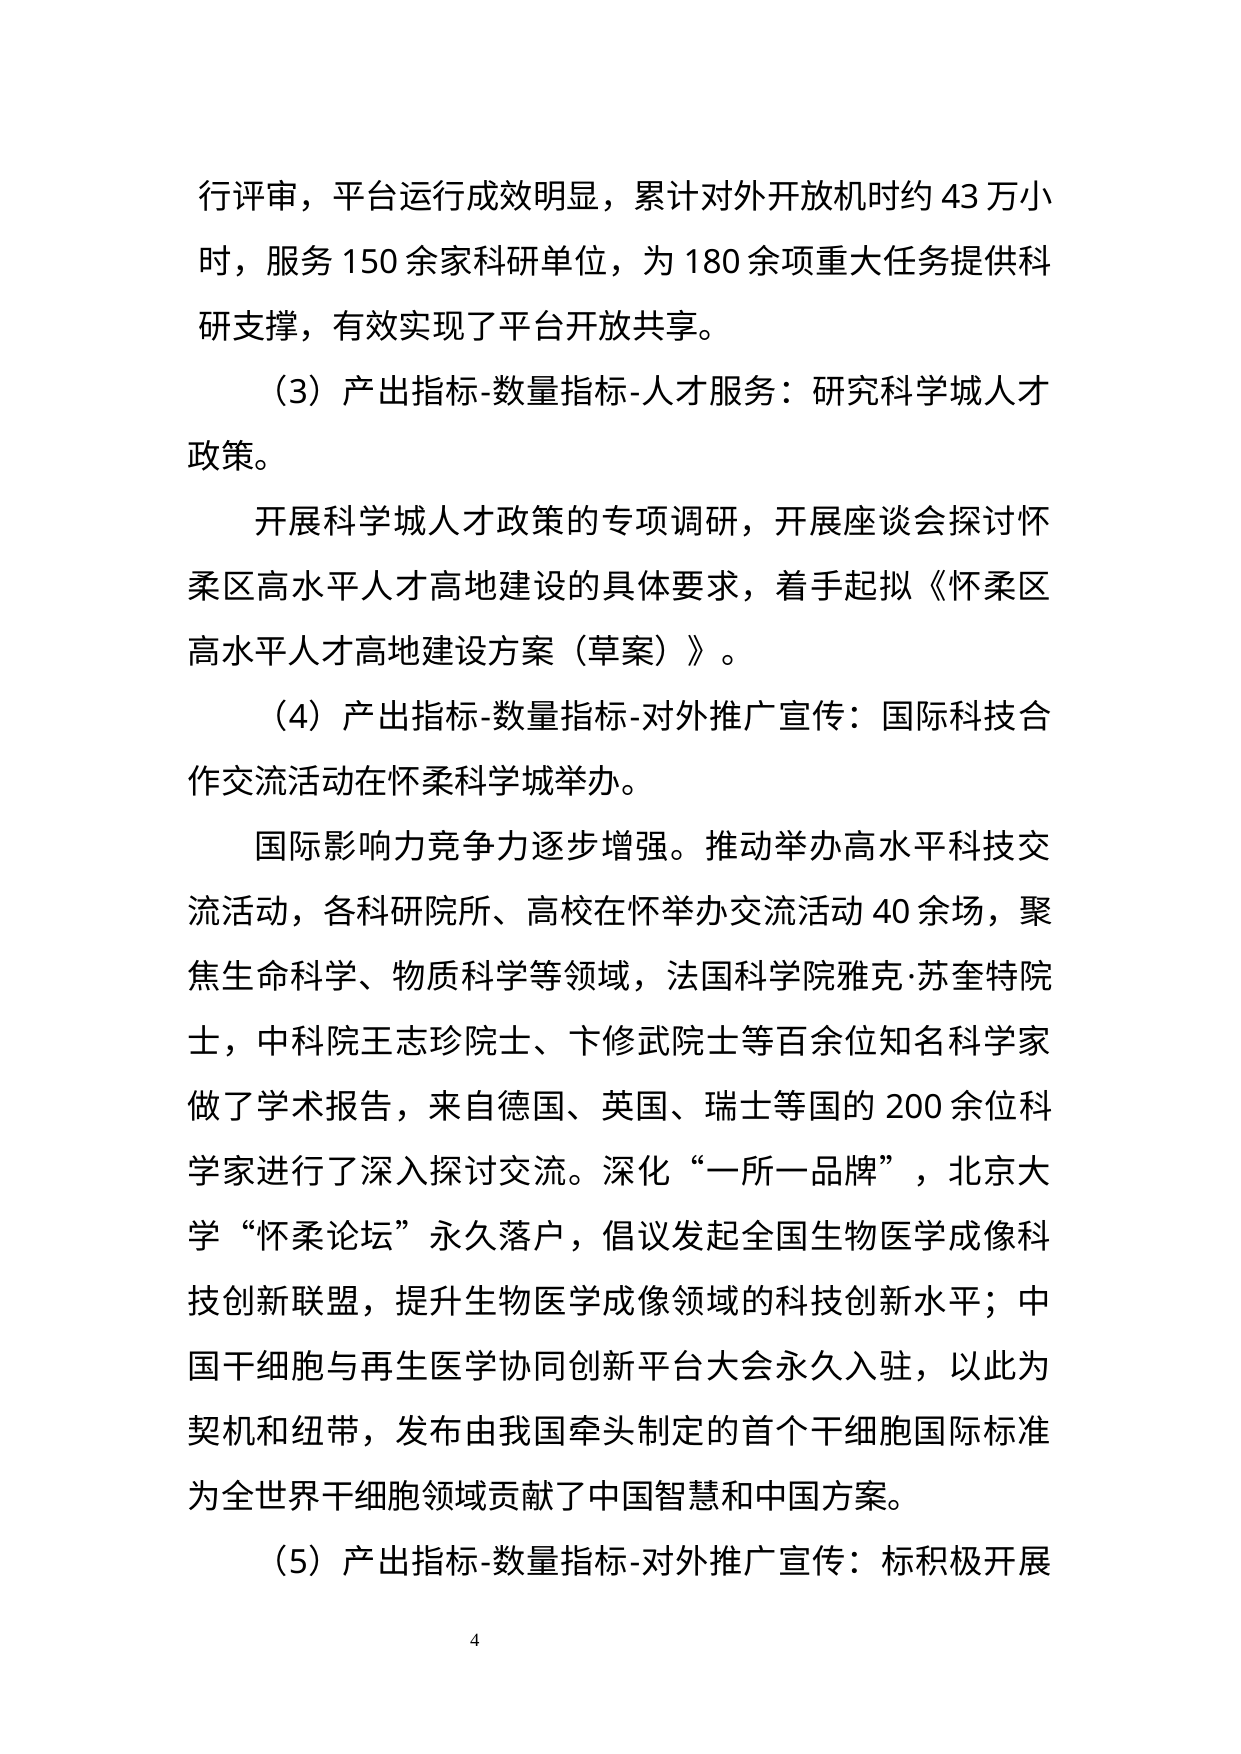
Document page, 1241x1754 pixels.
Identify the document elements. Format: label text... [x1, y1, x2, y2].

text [187, 1527, 1053, 1592]
text 开展科学城人才政策的专项调研，开展座谈会探讨怀柔区高水平人才高地建设的具体要求，着手起拟《怀柔区高水平人才高地建设方案（草案）》。 [187, 487, 1053, 682]
text （3）产出指标-数量指标-人才服务：研究科学城人才政策。 [187, 357, 1053, 487]
text 国际影响力竞争力逐步增强。推动举办高水平科技交流活动，各科研院所、高校在怀举办交流活动40余场，聚焦生命科学、物质科学等领域，法国科学院雅克·苏奎特院士，中科院王志珍院士、卞修武院士等百余位知名科学家做了学术报告，来自德国、英国、瑞士等国的200余位科学家进行了深入探讨交流。深化“一所一品牌”，北京大学“怀柔论坛”永久落户，倡议发起全国生物医学成像科技创新联盟，提升生物医学成像领域的科技创新水平；中国干细胞与再生医学协同创新平台大会永久入驻，以此为契机和纽带，发布由我国牵头制定的首个干细胞国际标准，为全世界干细胞领域贡献了中国智慧和中国方案。 [187, 812, 1053, 1527]
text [198, 162, 1053, 357]
text （4）产出指标-数量指标-对外推广宣传：国际科技合作交流活动在怀柔科学城举办。 [187, 682, 1053, 812]
